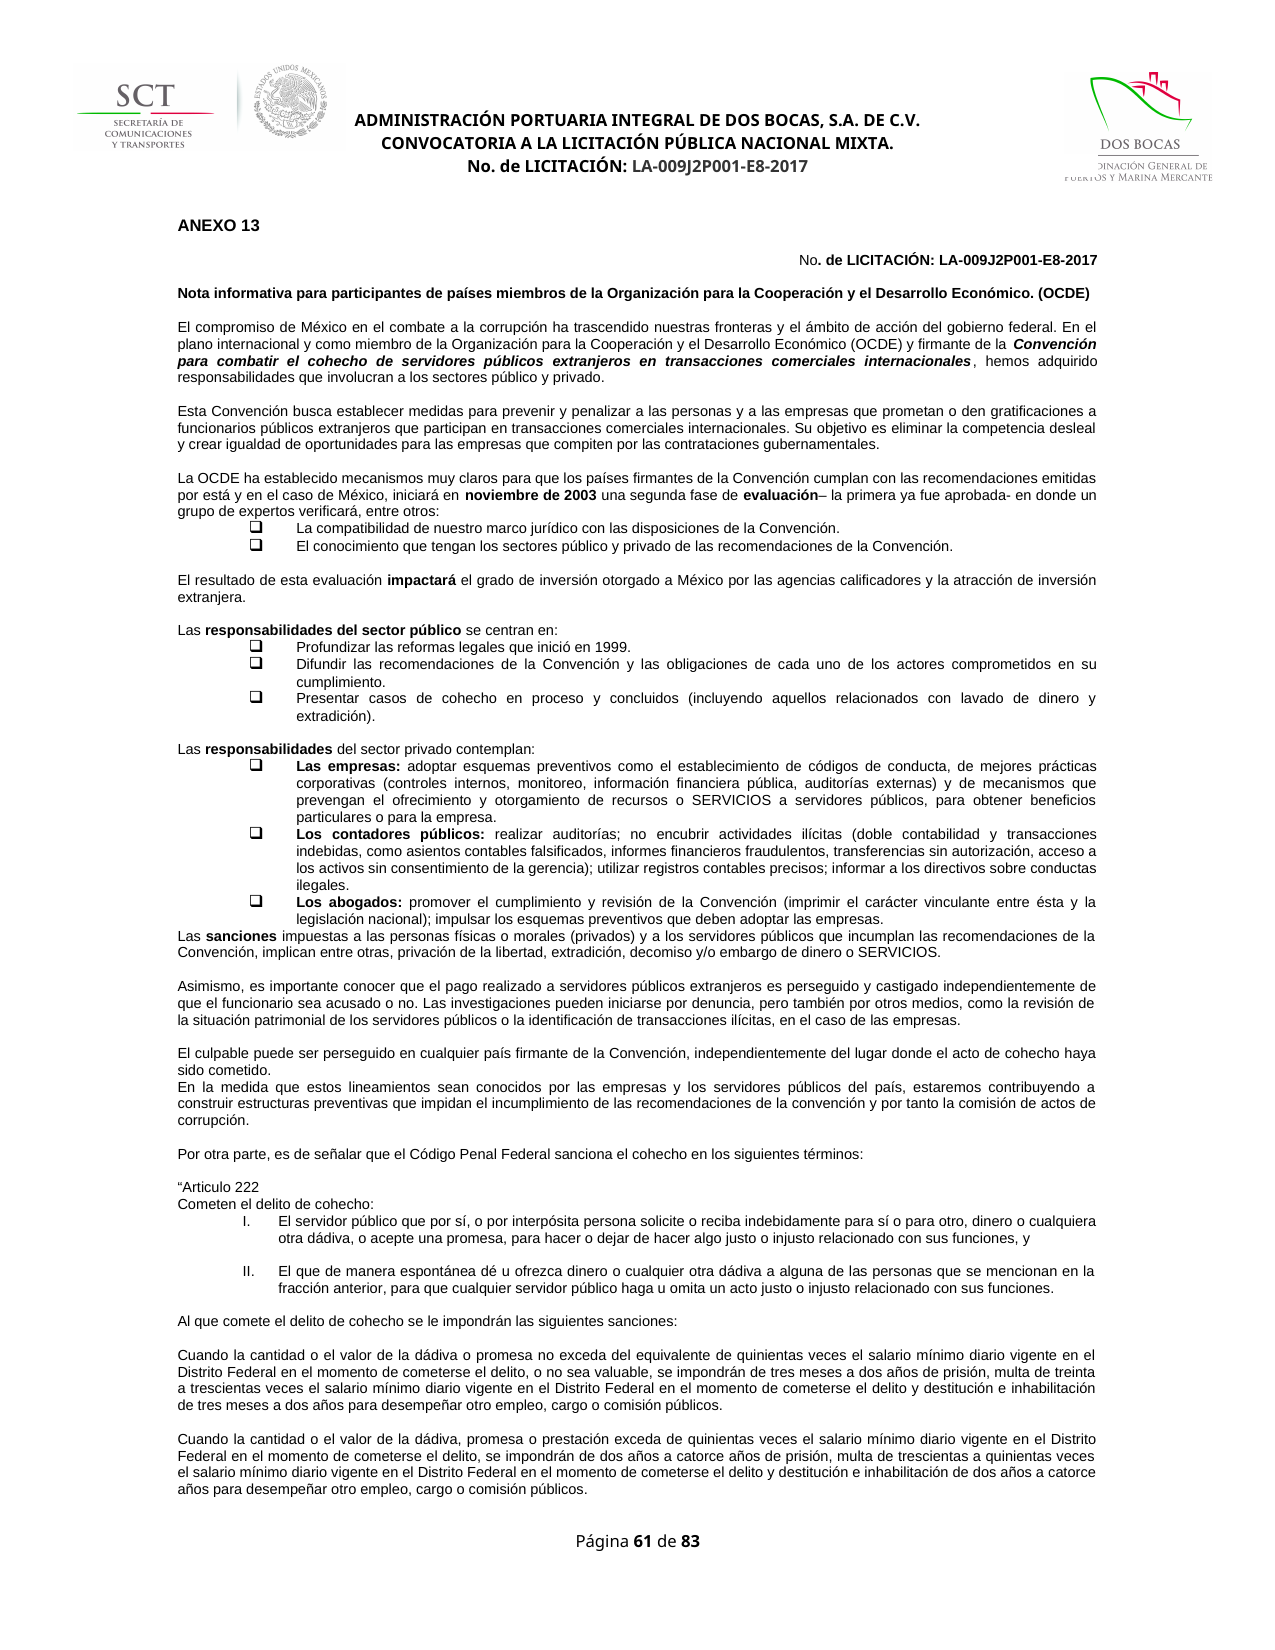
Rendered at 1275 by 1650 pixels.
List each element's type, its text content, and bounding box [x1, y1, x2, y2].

text La OCDE ha establecido mecanismos muy claros para que los países firmantes de la Convención cumplan con las recomendaciones emitidas por está y en el caso de México, iniciará en noviembre de 2003 una segunda fase de evaluación– la primera ya fue aprobada- en donde un grupo de expertos verificará, entre otros: [177, 469, 1098, 520]
list Los abogados: promover el cumplimiento y revisión de la Convención (imprimir el carácter vinculante entre ésta y la legislación nacional); impulsar los esquemas preventivos que deben adoptar las empresas. [248, 893, 1098, 927]
list Los contadores públicos: realizar auditorías; no encubrir actividades ilícitas (doble contabilidad y transacciones indebidas, como asientos contables falsificados, informes financieros fraudulentos, transferencias sin autorización, acceso a los activos sin consentimiento de la gerencia); utilizar registros contables precisos; informar a los directivos sobre conductas ilegales. [248, 826, 1098, 893]
text Nota informativa para participantes de países miembros de la Organización para la Cooperación y el Desarrollo Económico. (OCDE) [177, 285, 1098, 302]
text El resultado de esta evaluación impactará el grado de inversión otorgado a México por las agencias calificadores y la atracción de inversión extranjera. [177, 571, 1098, 605]
text Cuando la cantidad o el valor de la dádiva, promesa o prestación exceda de quinientas veces el salario mínimo diario vigente en el Distrito Federal en el momento de cometerse el delito, se impondrán de dos años a catorce años de prisión, multa de trescientas a quinientas veces el salario mínimo diario vigente en el Distrito Federal en el momento de cometerse el delito y destitución e inhabilitación de dos años a catorce años para desempeñar otro empleo, cargo o comisión públicos. [177, 1431, 1098, 1498]
text Por otra parte, es de señalar que el Código Penal Federal sanciona el cohecho en los siguientes términos: [177, 1145, 1098, 1162]
picture [73, 63, 347, 151]
list El que de manera espontánea dé u ofrezca dinero o cualquier otra dádiva a alguna de las personas que se mencionan en la fracción anterior, para que cualquier servidor público haga u omita un acto justo o injusto relacionado con sus funciones. [242, 1263, 1098, 1296]
text El compromiso de México en el combate a la corrupción ha trascendido nuestras fronteras y el ámbito de acción del gobierno federal. En el plano internacional y como miembro de la Organización para la Cooperación y el Desarrollo Económico (OCDE) y firmante de la Convención para combatir el cohecho de servidores públicos extranjeros en transacciones comerciales internacionales, hemos adquirido responsabilidades que involucran a los sectores público y privado. [177, 319, 1098, 386]
list Las empresas: adoptar esquemas preventivos como el establecimiento de códigos de conducta, de mejores prácticas corporativas (controles internos, monitoreo, información financiera pública, auditorías externas) y de mecanismos que prevengan el ofrecimiento y otorgamiento de recursos o SERVICIOS a servidores públicos, para obtener beneficios particulares o para la empresa. [248, 758, 1098, 826]
text Cuando la cantidad o el valor de la dádiva o promesa no exceda del equivalente de quinientas veces el salario mínimo diario vigente en el Distrito Federal en el momento de cometerse el delito, o no sea valuable, se impondrán de tres meses a dos años de prisión, multa de treinta a trescientas veces el salario mínimo diario vigente en el Distrito Federal en el momento de cometerse el delito y destitución e inhabilitación de tres meses a dos años para desempeñar otro empleo, cargo o comisión públicos. [177, 1347, 1098, 1414]
list La compatibilidad de nuestro marco jurídico con las disposiciones de la Convención. [248, 520, 1098, 537]
list Profundizar las reformas legales que inició en 1999. [248, 638, 1098, 656]
list El conocimiento que tengan los sectores público y privado de las recomendaciones de la Convención. [248, 537, 1098, 555]
text En la medida que estos lineamientos sean conocidos por las empresas y los servidores públicos del país, estaremos contribuyendo a construir estructuras preventivas que impidan el incumplimiento de las recomendaciones de la convención y por tanto la comisión de actos de corrupción. [177, 1078, 1098, 1129]
list Difundir las recomendaciones de la Convención y las obligaciones de cada uno de los actores comprometidos en su cumplimiento. [248, 656, 1098, 690]
text El culpable puede ser perseguido en cualquier país firmante de la Convención, independientemente del lugar donde el acto de cohecho haya sido cometido. [177, 1045, 1098, 1078]
text Cometen el delito de cohecho: [177, 1196, 1098, 1212]
text No. de LICITACIÓN: LA-009J2P001-E8-2017 [177, 252, 1098, 268]
text “Articulo 222 [177, 1179, 1098, 1196]
list Presentar casos de cohecho en proceso y concluidos (incluyendo aquellos relacionados con lavado de dinero y extradición). [248, 690, 1098, 724]
text Esta Convención busca establecer medidas para prevenir y penalizar a las personas y a las empresas que prometan o den gratificaciones a funcionarios públicos extranjeros que participan en transacciones comerciales internacionales. Su objetivo es eliminar la competencia desleal y crear igualdad de oportunidades para las empresas que compiten por las contrataciones gubernamentales. [177, 402, 1098, 453]
text Las responsabilidades del sector público se centran en: [177, 622, 1098, 638]
text Las responsabilidades del sector privado contemplan: [177, 741, 1098, 758]
picture [1064, 72, 1213, 183]
list El servidor público que por sí, o por interpósita persona solicite o reciba indebidamente para sí o para otro, dinero o cualquiera otra dádiva, o acepte una promesa, para hacer o dejar de hacer algo justo o injusto relacionado con sus funciones, y [242, 1212, 1098, 1246]
text Asimismo, es importante conocer que el pago realizado a servidores públicos extranjeros es perseguido y castigado independientemente de que el funcionario sea acusado o no. Las investigaciones pueden iniciarse por denuncia, pero también por otros medios, como la revisión de la situación patrimonial de los servidores públicos o la identificación de transacciones ilícitas, en el caso de las empresas. [177, 978, 1098, 1028]
text Las sanciones impuestas a las personas físicas o morales (privados) y a los servidores públicos que incumplan las recomendaciones de la Convención, implican entre otras, privación de la libertad, extradición, decomiso y/o embargo de dinero o SERVICIOS. [177, 927, 1098, 961]
text Al que comete el delito de cohecho se le impondrán las siguientes sanciones: [177, 1313, 1098, 1330]
